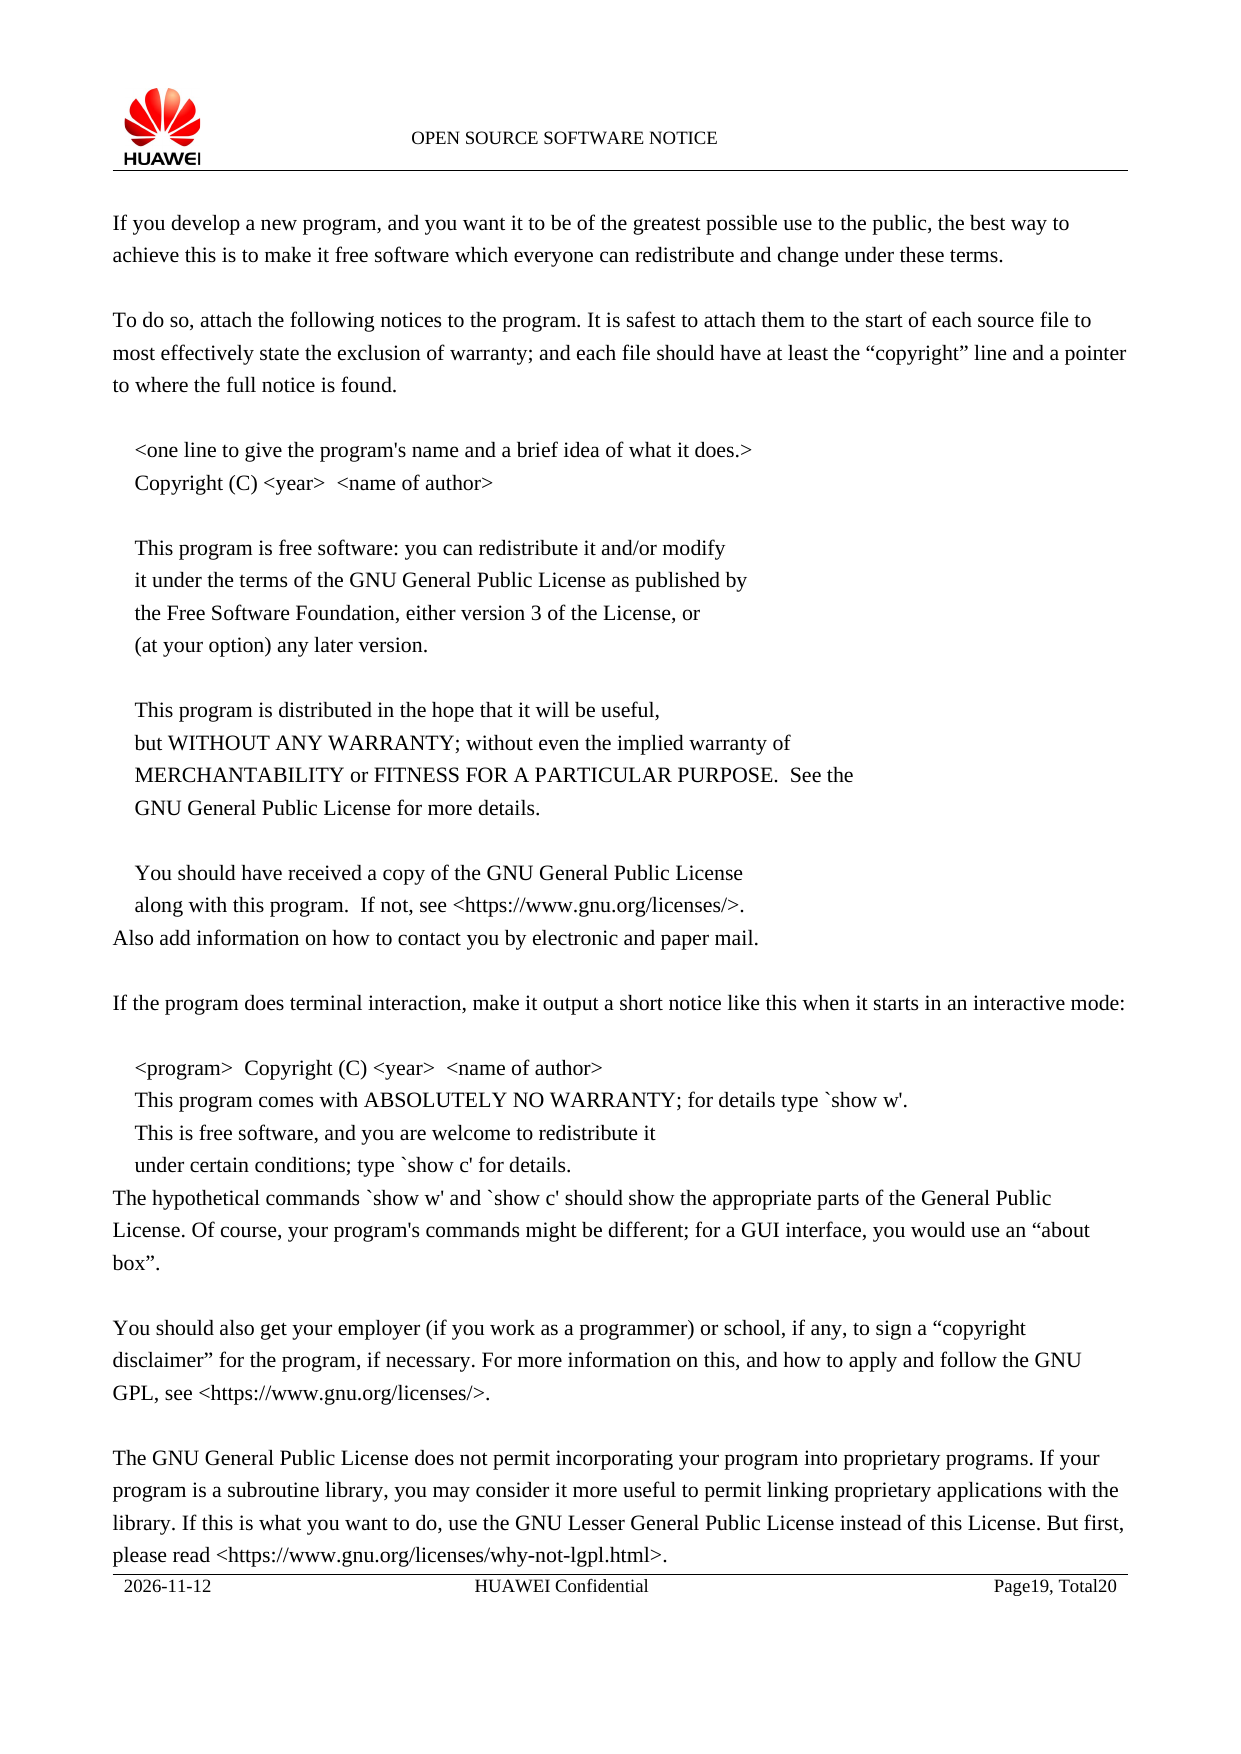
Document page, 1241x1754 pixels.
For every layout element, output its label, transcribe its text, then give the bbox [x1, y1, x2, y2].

picture [124, 88, 201, 165]
